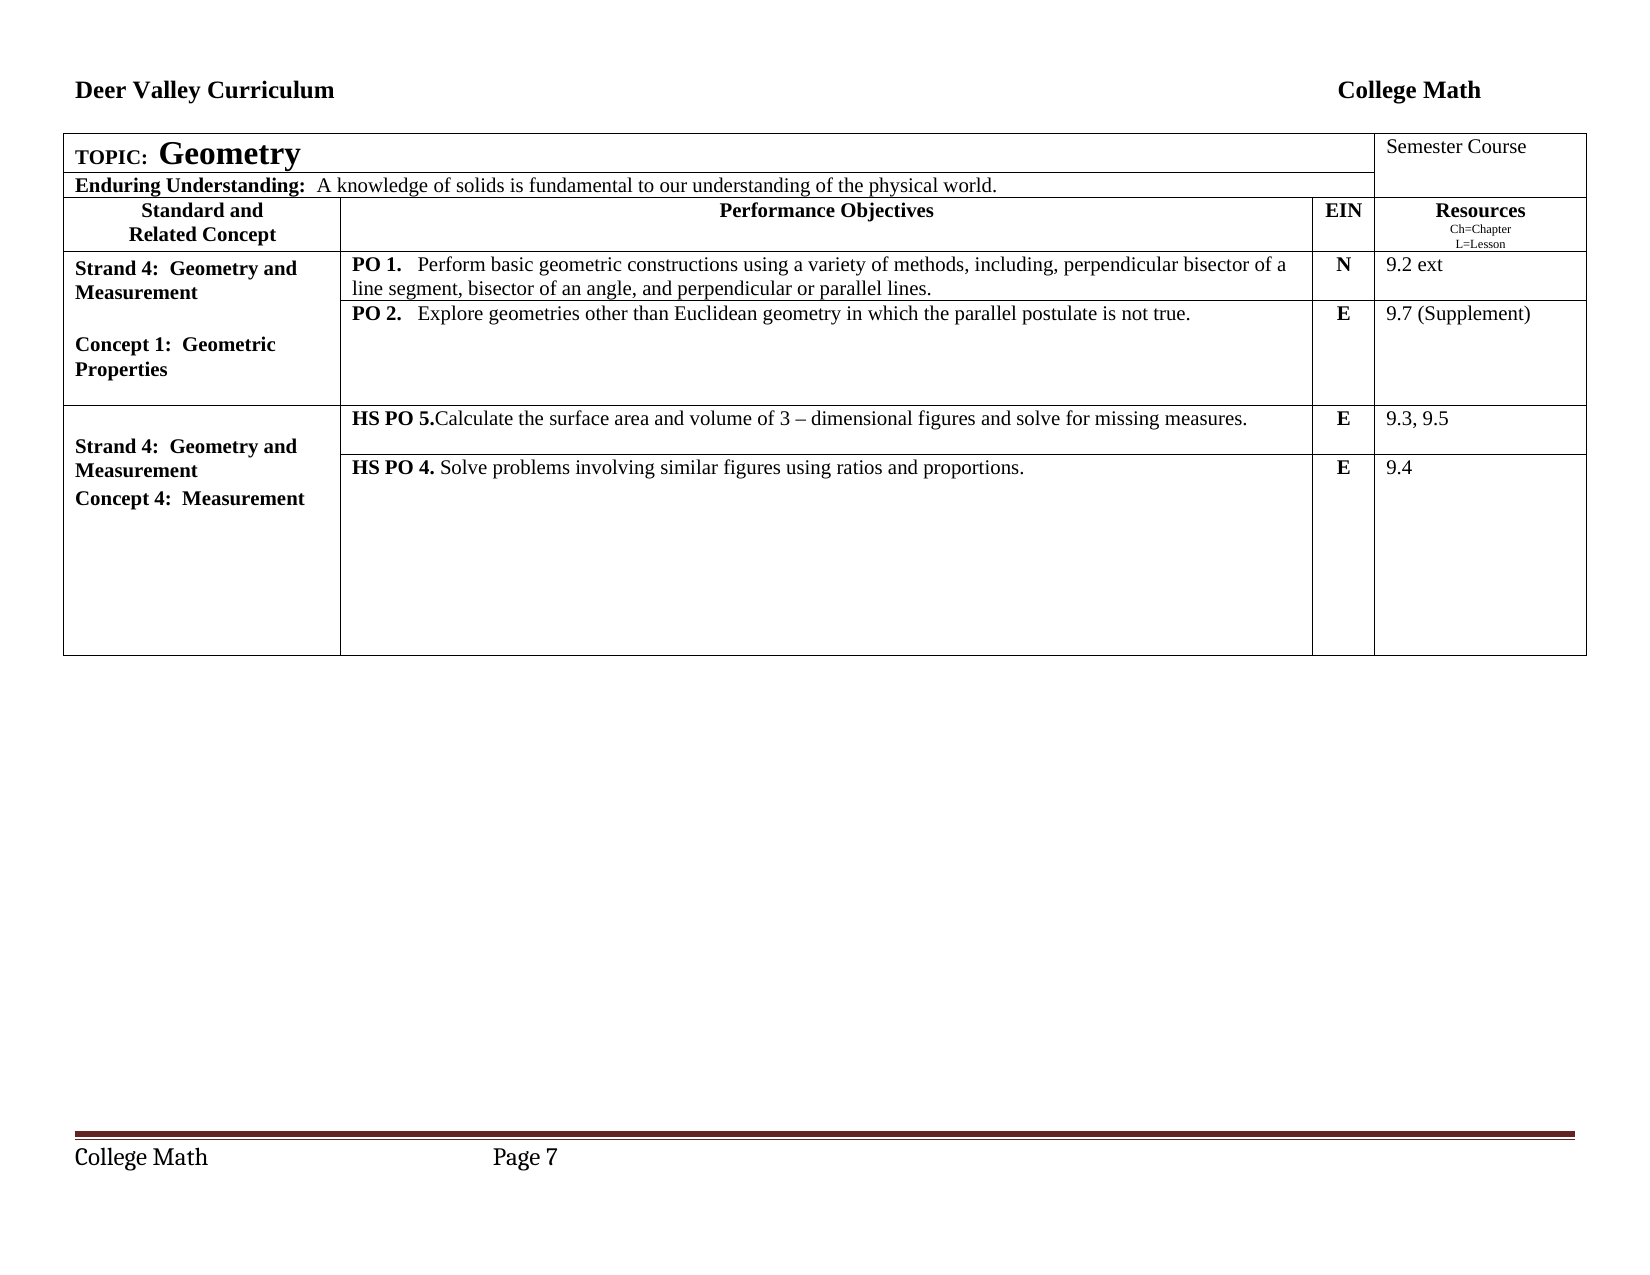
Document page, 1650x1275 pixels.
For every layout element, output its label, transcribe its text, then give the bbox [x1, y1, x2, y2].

table_cell Strand 4: Geometry and Measurement Concept 1: Geometric Properties [64, 252, 340, 404]
table_cell E [1313, 406, 1374, 454]
table_cell N [1313, 252, 1374, 300]
table_cell 9.4 [1375, 455, 1586, 654]
table_cell Performance Objectives [341, 198, 1312, 251]
table_header TOPIC: Geometry [64, 134, 1374, 172]
table_cell Resources Ch=Chapter L=Lesson [1375, 198, 1586, 251]
table_header Semester Course [1375, 134, 1586, 197]
table_cell PO 1. Perform basic geometric constructions using a variety of methods, including, perpendicular bisector of a line segment, bisector of an angle, and perpendicular or parallel lines. [341, 252, 1312, 300]
table_cell 9.3, 9.5 [1375, 406, 1586, 454]
table_cell HS PO 4. Solve problems involving similar figures using ratios and proportions. [341, 455, 1312, 654]
table_cell Strand 4: Geometry and Measurement Concept 4: Measurement [64, 406, 340, 654]
table_cell 9.2 ext [1375, 252, 1586, 300]
table_cell Standard and Related Concept [64, 198, 340, 251]
table_cell E [1313, 301, 1374, 404]
table_cell E [1313, 455, 1374, 654]
table_cell HS PO 5.Calculate the surface area and volume of 3 – dimensional figures and solve for missing measures. [341, 406, 1312, 454]
table_cell 9.7 (Supplement) [1375, 301, 1586, 404]
table_cell Enduring Understanding: A knowledge of solids is fundamental to our understanding of the physical world. [64, 173, 1374, 197]
table_cell PO 2. Explore geometries other than Euclidean geometry in which the parallel postulate is not true. [341, 301, 1312, 404]
table_cell EIN [1313, 198, 1374, 251]
